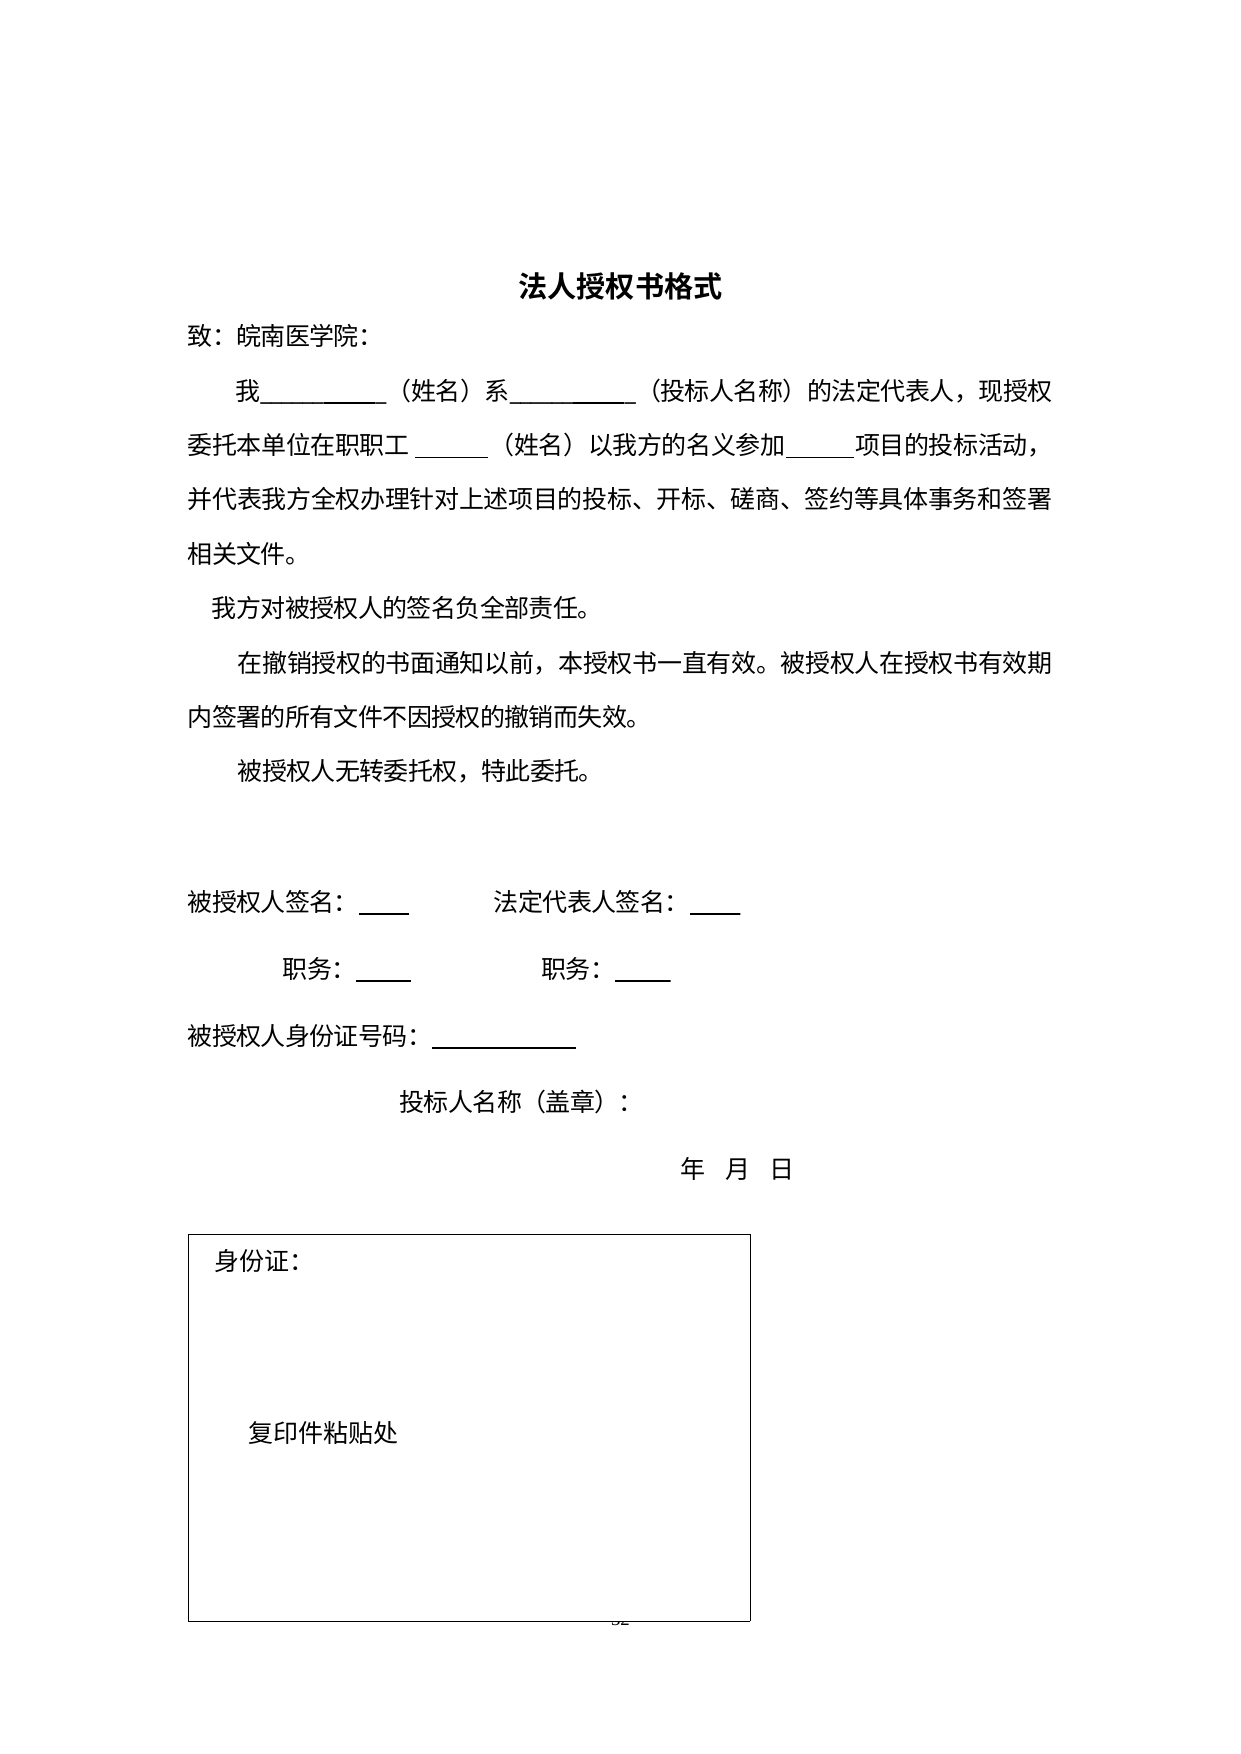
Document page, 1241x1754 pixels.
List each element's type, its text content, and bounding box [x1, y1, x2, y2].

text 年 月 日 [187, 1150, 1053, 1186]
text 在撤销授权的书面通知以前，本授权书一直有效。被授权人在授权书有效期内签署的所有文件不因授权的撤销而失效。 [187, 643, 1053, 734]
text 投标人名称（盖章）： [187, 1083, 1053, 1119]
text 被授权人签名： 法定代表人签名： [187, 882, 1053, 918]
text 我_______ __（姓名）系_______ __（投标人名称）的法定代表人，现授权委托本单位在职职工 （姓名）以我方的名义参加 项目的投标活动，并代表我方全权办理针对上述项目的投标、开标、磋商、签约等具体事务和签署相关文件。 [187, 371, 1053, 571]
text 致：皖南医学院： [187, 317, 1053, 353]
text 职务： 职务： [187, 949, 1053, 985]
text 被授权人身份证号码： [187, 1016, 1053, 1052]
text 我方对被授权人的签名负全部责任。 [187, 589, 1053, 625]
text 被授权人无转委托权，特此委托。 [187, 752, 1053, 788]
text 法人授权书格式 [187, 252, 1053, 317]
